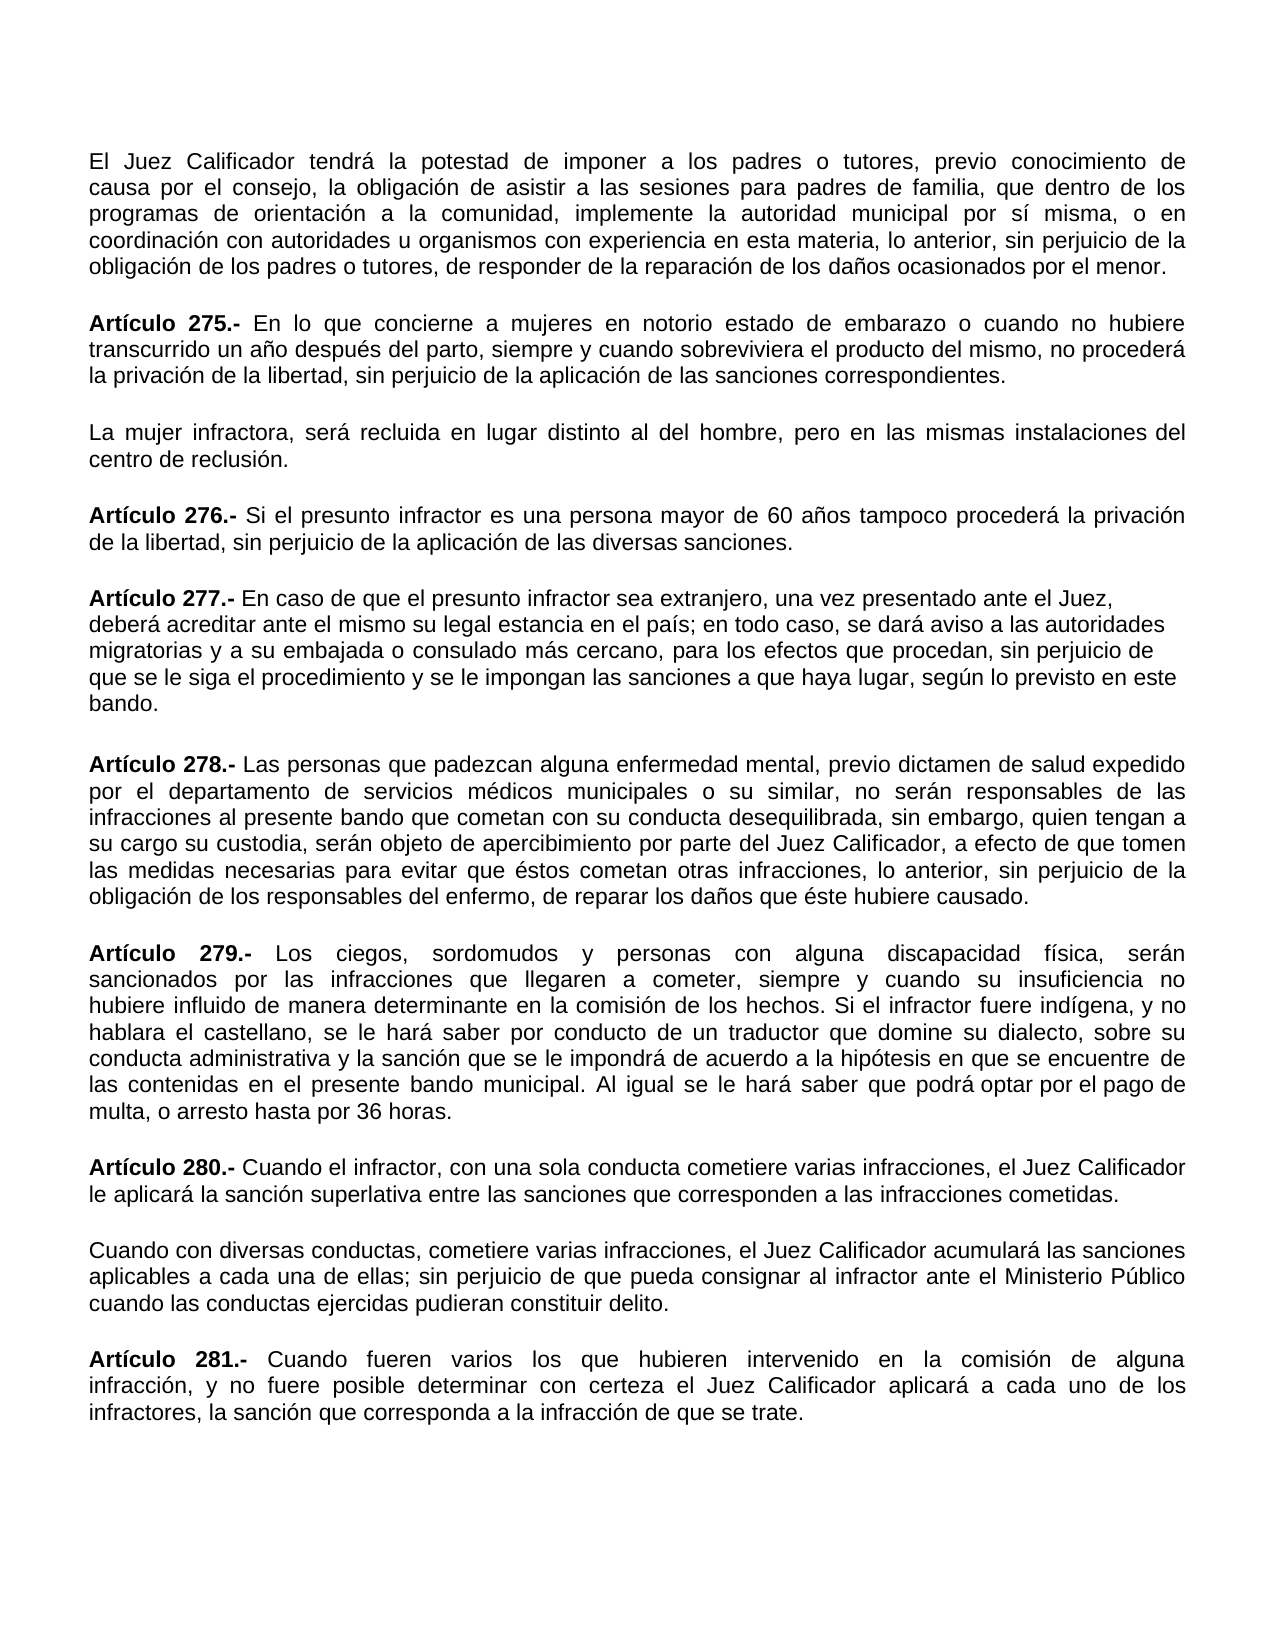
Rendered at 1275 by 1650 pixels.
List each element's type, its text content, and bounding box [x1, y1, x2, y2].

text Artículo 281.- Cuando fueren varios los que hubieren intervenido en la comisión de alguna infracción, y no fuere posible determinar con certeza el Juez Calificador aplicará a cada uno de los infractores, la sanción que corresponda a la infracción de que se trate. [89, 1346, 1186, 1425]
text Cuando con diversas conductas, cometiere varias infracciones, el Juez Calificador acumulará las sanciones aplicables a cada una de ellas; sin perjuicio de que pueda consignar al infractor ante el Ministerio Público cuando las conductas ejercidas pudieran constituir delito. [89, 1237, 1186, 1316]
text Artículo 277.- En caso de que el presunto infractor sea extranjero, una vez presentado ante el Juez, deberá acreditar ante el mismo su legal estancia en el país; en todo caso, se dará aviso a las autoridades migratorias y a su embajada o consulado más cercano, para los efectos que procedan, sin perjuicio de que se le siga el procedimiento y se le impongan las sanciones a que haya lugar, según lo previsto en este bando. [89, 585, 1186, 717]
text La mujer infractora, será recluida en lugar distinto al del hombre, pero en las mismas instalaciones del centro de reclusión. [89, 419, 1186, 472]
text Artículo 275.- En lo que concierne a mujeres en notorio estado de embarazo o cuando no hubiere transcurrido un año después del parto, siempre y cuando sobreviviera el producto del mismo, no procederá la privación de la libertad, sin perjuicio de la aplicación de las sanciones correspondientes. [89, 309, 1186, 389]
text Artículo 280.- Cuando el infractor, con una sola conducta cometiere varias infracciones, el Juez Calificador le aplicará la sanción superlativa entre las sanciones que corresponden a las infracciones cometidas. [89, 1154, 1186, 1207]
text Artículo 279.- Los ciegos, sordomudos y personas con alguna discapacidad física, serán sancionados por las infracciones que llegaren a cometer, siempre y cuando su insuficiencia no hubiere influido de manera determinante en la comisión de los hechos. Si el infractor fuere indígena, y no hablara el castellano, se le hará saber por conducto de un traductor que domine su dialecto, sobre su conducta administrativa y la sanción que se le impondrá de acuerdo a la hipótesis en que se encuentre de las contenidas en el presente bando municipal. Al igual se le hará saber que podrá optar por el pago de multa, o arresto hasta por 36 horas. [89, 939, 1186, 1124]
text El Juez Calificador tendrá la potestad de imponer a los padres o tutores, previo conocimiento de causa por el consejo, la obligación de asistir a las sesiones para padres de familia, que dentro de los programas de orientación a la comunidad, implemente la autoridad municipal por sí misma, o en coordinación con autoridades u organismos con experiencia en esta materia, lo anterior, sin perjuicio de la obligación de los padres o tutores, de responder de la reparación de los daños ocasionados por el menor. [89, 148, 1186, 279]
text Artículo 278.- Las personas que padezcan alguna enfermedad mental, previo dictamen de salud expedido por el departamento de servicios médicos municipales o su similar, no serán responsables de las infracciones al presente bando que cometan con su conducta desequilibrada, sin embargo, quien tengan a su cargo su custodia, serán objeto de apercibimiento por parte del Juez Calificador, a efecto de que tomen las medidas necesarias para evitar que éstos cometan otras infracciones, lo anterior, sin perjuicio de la obligación de los responsables del enfermo, de reparar los daños que éste hubiere causado. [89, 751, 1186, 909]
text Artículo 276.- Si el presunto infractor es una persona mayor de 60 años tampoco procederá la privación de la libertad, sin perjuicio de la aplicación de las diversas sanciones. [89, 502, 1186, 555]
